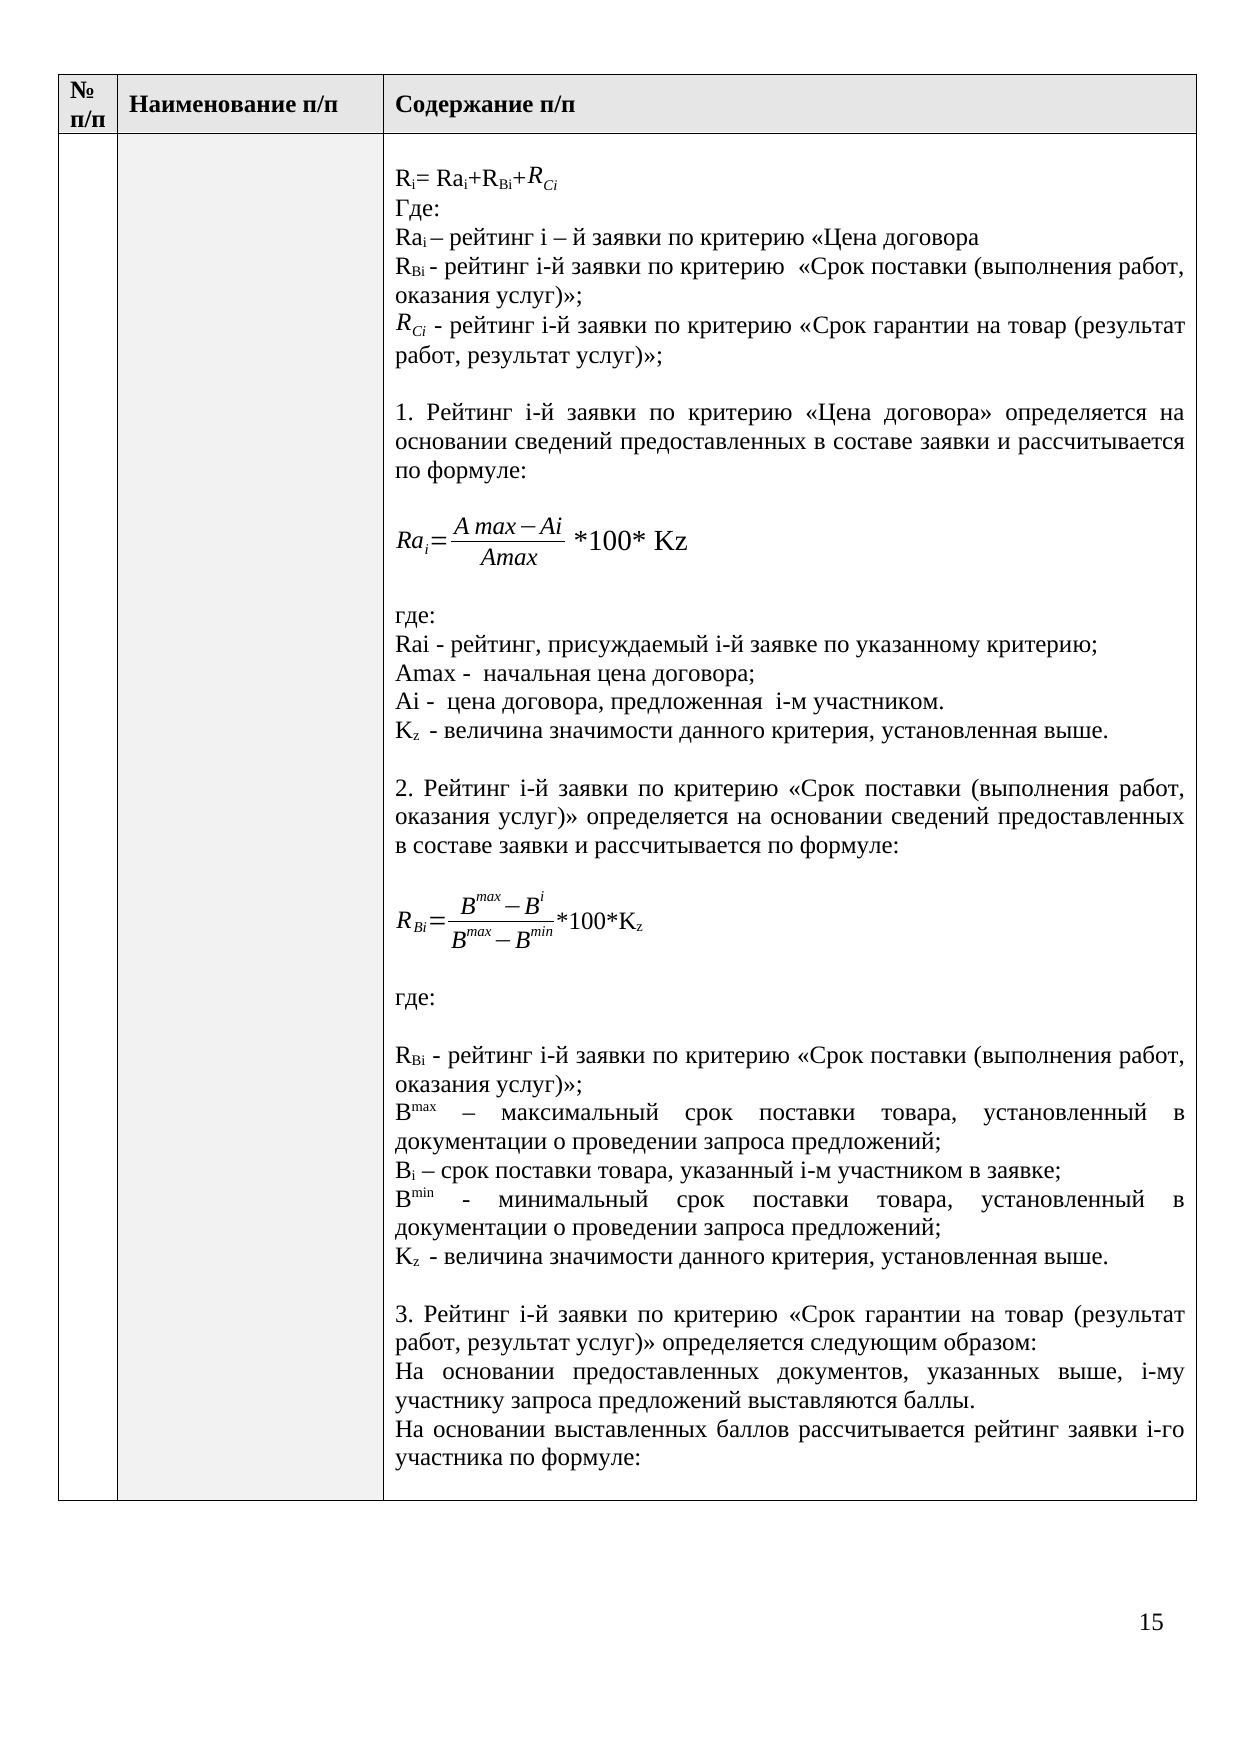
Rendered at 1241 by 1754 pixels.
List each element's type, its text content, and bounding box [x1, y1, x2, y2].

table_header № п/п [59, 75, 117, 132]
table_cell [118, 134, 383, 1500]
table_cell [384, 134, 1196, 1500]
table_header Наименование п/п [118, 75, 383, 132]
table_cell [59, 134, 117, 1500]
table_header Содержание п/п [384, 75, 1196, 132]
